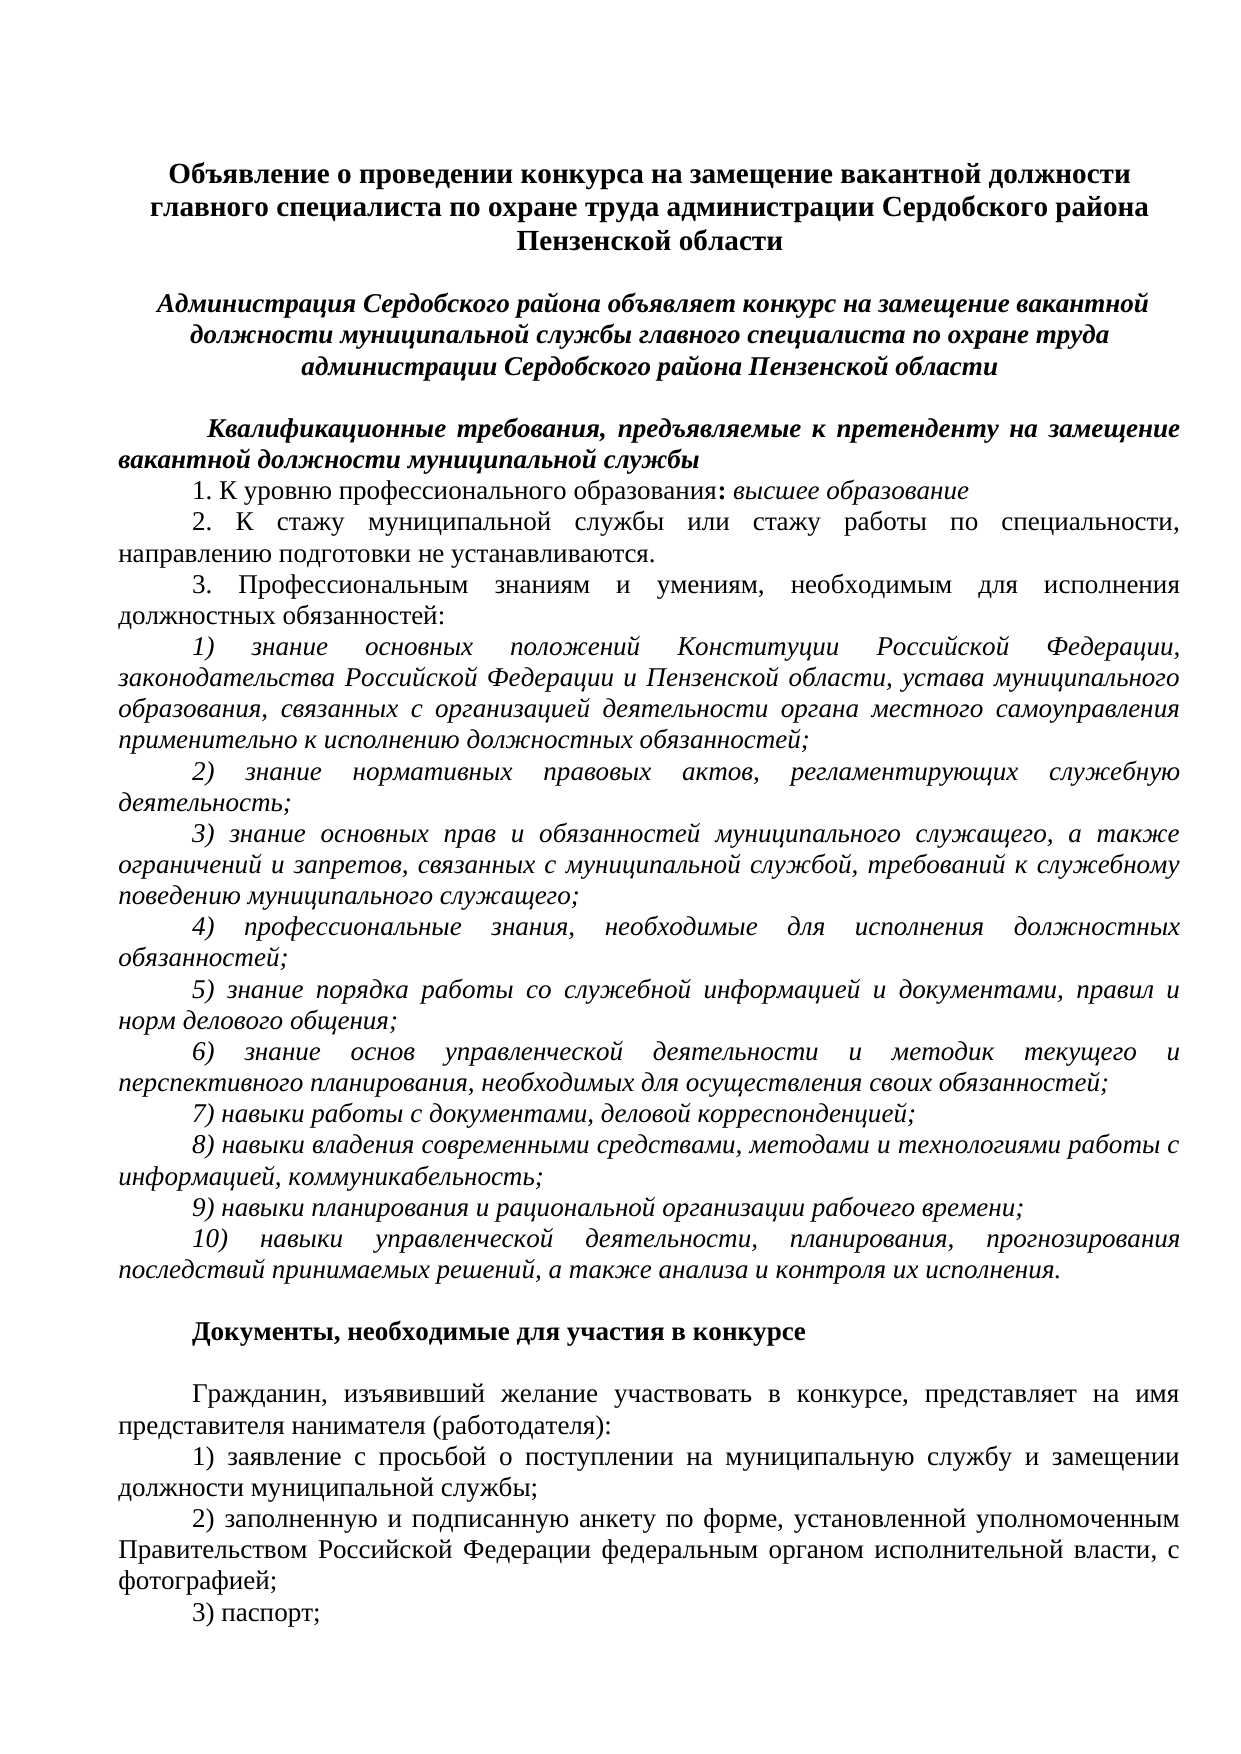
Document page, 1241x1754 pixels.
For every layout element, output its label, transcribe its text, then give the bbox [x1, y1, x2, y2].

text Документы, необходимые для участия в конкурсе [118, 1315, 1181, 1346]
text Квалификационные требования, предъявляемые к претенденту на замещение вакантной должности муниципальной службы [118, 412, 1181, 474]
text 3) паспорт; [118, 1596, 1181, 1627]
text 3) знание основных прав и обязанностей муниципального служащего, а также ограничений и запретов, связанных с муниципальной службой, требований к служебному поведению муниципального служащего; [118, 817, 1181, 910]
text Гражданин, изъявивший желание участвовать в конкурсе, представляет на имя представителя нанимателя (работодателя): [118, 1378, 1181, 1440]
text 8) навыки владения современными средствами, методами и технологиями работы с информацией, коммуникабельность; [118, 1128, 1181, 1191]
text 2) заполненную и подписанную анкету по форме, установленной уполномоченным Правительством Российской Федерации федеральным органом исполнительной власти, с фотографией; [118, 1502, 1181, 1596]
text 1. К уровню профессионального образования: высшее образование [118, 474, 1181, 506]
text 6) знание основ управленческой деятельности и методик текущего и перспективного планирования, необходимых для осуществления своих обязанностей; [118, 1035, 1181, 1097]
text 7) навыки работы с документами, деловой корреспонденцией; [118, 1097, 1181, 1128]
text 1) знание основных положений Конституции Российской Федерации, законодательства Российской Федерации и Пензенской области, устава муниципального образования, связанных с организацией деятельности органа местного самоуправления применительно к исполнению должностных обязанностей; [118, 630, 1181, 755]
text 9) навыки планирования и рациональной организации рабочего времени; [118, 1191, 1181, 1222]
text Объявление о проведении конкурса на замещение вакантной должности главного специалиста по охране труда администрации Сердобского района Пензенской области [118, 156, 1181, 256]
text 10) навыки управленческой деятельности, планирования, прогнозирования последствий принимаемых решений, а также анализа и контроля их исполнения. [118, 1222, 1181, 1284]
text 2) знание нормативных правовых актов, регламентирующих служебную деятельность; [118, 755, 1181, 817]
text 5) знание порядка работы со служебной информацией и документами, правил и норм делового общения; [118, 973, 1181, 1035]
text 4) профессиональные знания, необходимые для исполнения должностных обязанностей; [118, 910, 1181, 973]
text 3. Профессиональным знаниям и умениям, необходимым для исполнения должностных обязанностей: [118, 568, 1181, 630]
text 2. К стажу муниципальной службы или стажу работы по специальности, направлению подготовки не устанавливаются. [118, 506, 1181, 568]
text 1) заявление с просьбой о поступлении на муниципальную службу и замещении должности муниципальной службы; [118, 1440, 1181, 1502]
text Администрация Сердобского района объявляет конкурс на замещение вакантной должности муниципальной службы главного специалиста по охране труда администрации Сердобского района Пензенской области [118, 287, 1181, 381]
